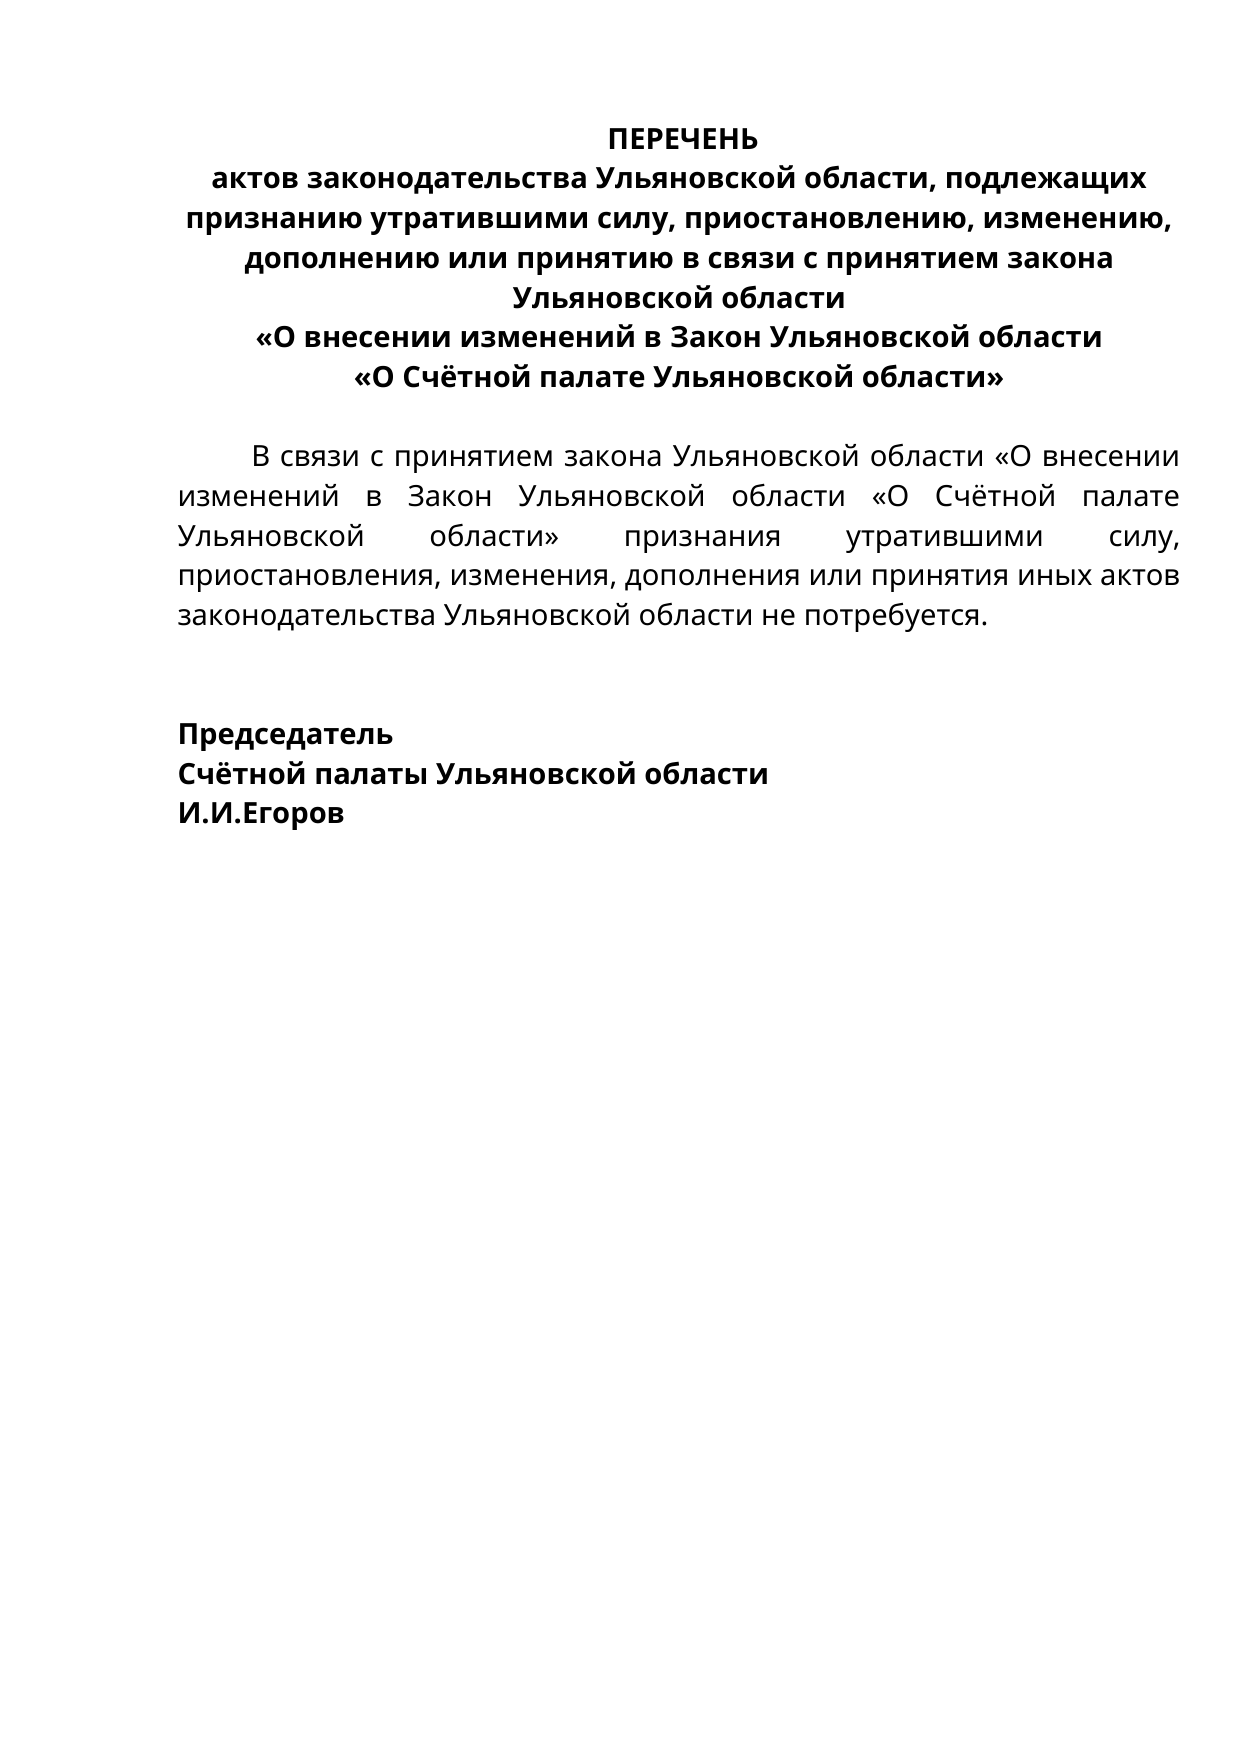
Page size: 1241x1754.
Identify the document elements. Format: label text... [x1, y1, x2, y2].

text Председатель [177, 713, 1181, 753]
title актов законодательства Ульяновской области, подлежащих признанию утратившими силу, приостановлению, изменению, дополнению или принятию в связи с принятием закона Ульяновской области [177, 158, 1181, 317]
text Счётной палаты Ульяновской области И.И.Егоров [177, 753, 1181, 832]
text ПЕРЕЧЕНЬ [177, 118, 1181, 158]
title «О Счётной палате Ульяновской области» [177, 356, 1181, 396]
title В связи с принятием закона Ульяновской области «О внесении изменений в Закон Ульяновской области «О Счётной палате Ульяновской области» признания утратившими силу, приостановления, изменения, дополнения или принятия иных актов законодательства Ульяновской области не потребуется. [177, 436, 1181, 634]
title «О внесении изменений в Закон Ульяновской области [177, 317, 1181, 356]
